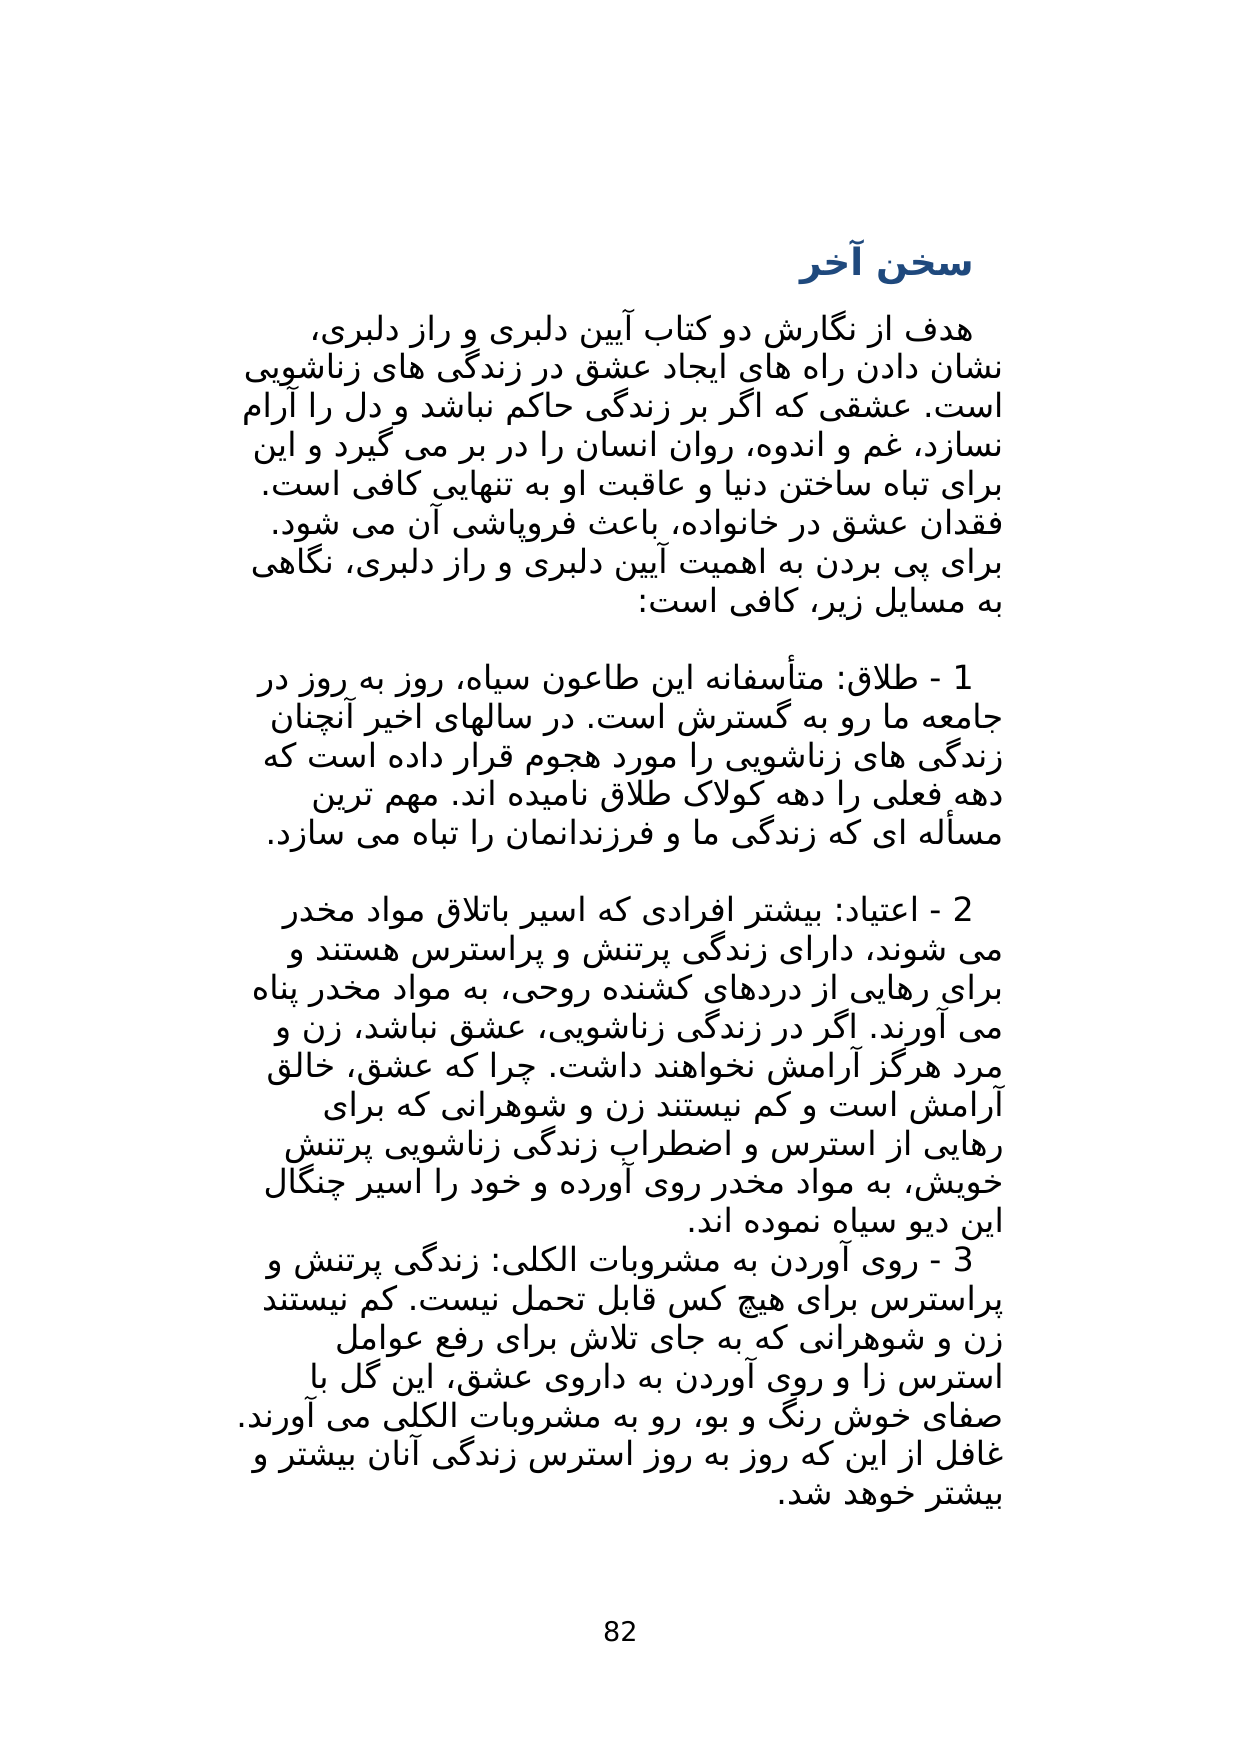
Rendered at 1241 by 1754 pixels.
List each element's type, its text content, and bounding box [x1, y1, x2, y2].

text هدف از نگارش دو کتاب آیین دلبری و راز دلبری، نشان دادن راه های ایجاد عشق در زندگی های زناشویی است. عشقی که اگر بر زندگی حاکم نباشد و دل را آرام نسازد، غم و اندوه، روان انسان را در بر می گیرد و این برای تباه ساختن دنیا و عاقبت او به تنهایی کافی است. فقدان عشق در خانواده، باعث فروپاشی آن می شود. برای پی بردن به اهمیت آیین دلبری و راز دلبری، نگاهی به مسایل زیر، کافی است: [236, 309, 1004, 620]
subtitle سخن آخر [236, 241, 1004, 284]
text 1 - طلاق: متأسفانه این طاعون سیاه، روز به روز در جامعه ما رو به گسترش است. در سالهای اخیر آنچنان زندگی های زناشویی را مورد هجوم قرار داده است که دهه فعلی را دهه کولاک طلاق نامیده اند. مهم ترین مسأله ای که زندگی ما و فرزندانمان را تباه می سازد. [236, 658, 1004, 853]
text 3 - روی آوردن به مشروبات الکلی: زندگی پرتنش و پراسترس برای هیچ کس قابل تحمل نیست. کم نیستند زن و شوهرانی که به جای تلاش برای رفع عوامل استرس زا و روی آوردن به داروی عشق، این گل با صفای خوش رنگ و بو، رو به مشروبات الکلی می آورند. غافل از این که روز به روز استرس زندگی آنان بیشتر و بیشتر خوهد شد. [236, 1241, 1004, 1513]
text 2 - اعتیاد: بیشتر افرادی که اسیر باتلاق مواد مخدر می شوند، دارای زندگی پرتنش و پراسترس هستند و برای رهایی از دردهای کشنده روحی، به مواد مخدر پناه می آورند. اگر در زندگی زناشویی، عشق نباشد، زن و مرد هرگز آرامش نخواهند داشت. چرا که عشق، خالق آرامش است و کم نیستند زن و شوهرانی که برای رهایی از استرس و اضطراب زندگی زناشویی پرتنش خویش، به مواد مخدر روی آورده و خود را اسیر چنگال این دیو سیاه نموده اند. [236, 891, 1004, 1241]
